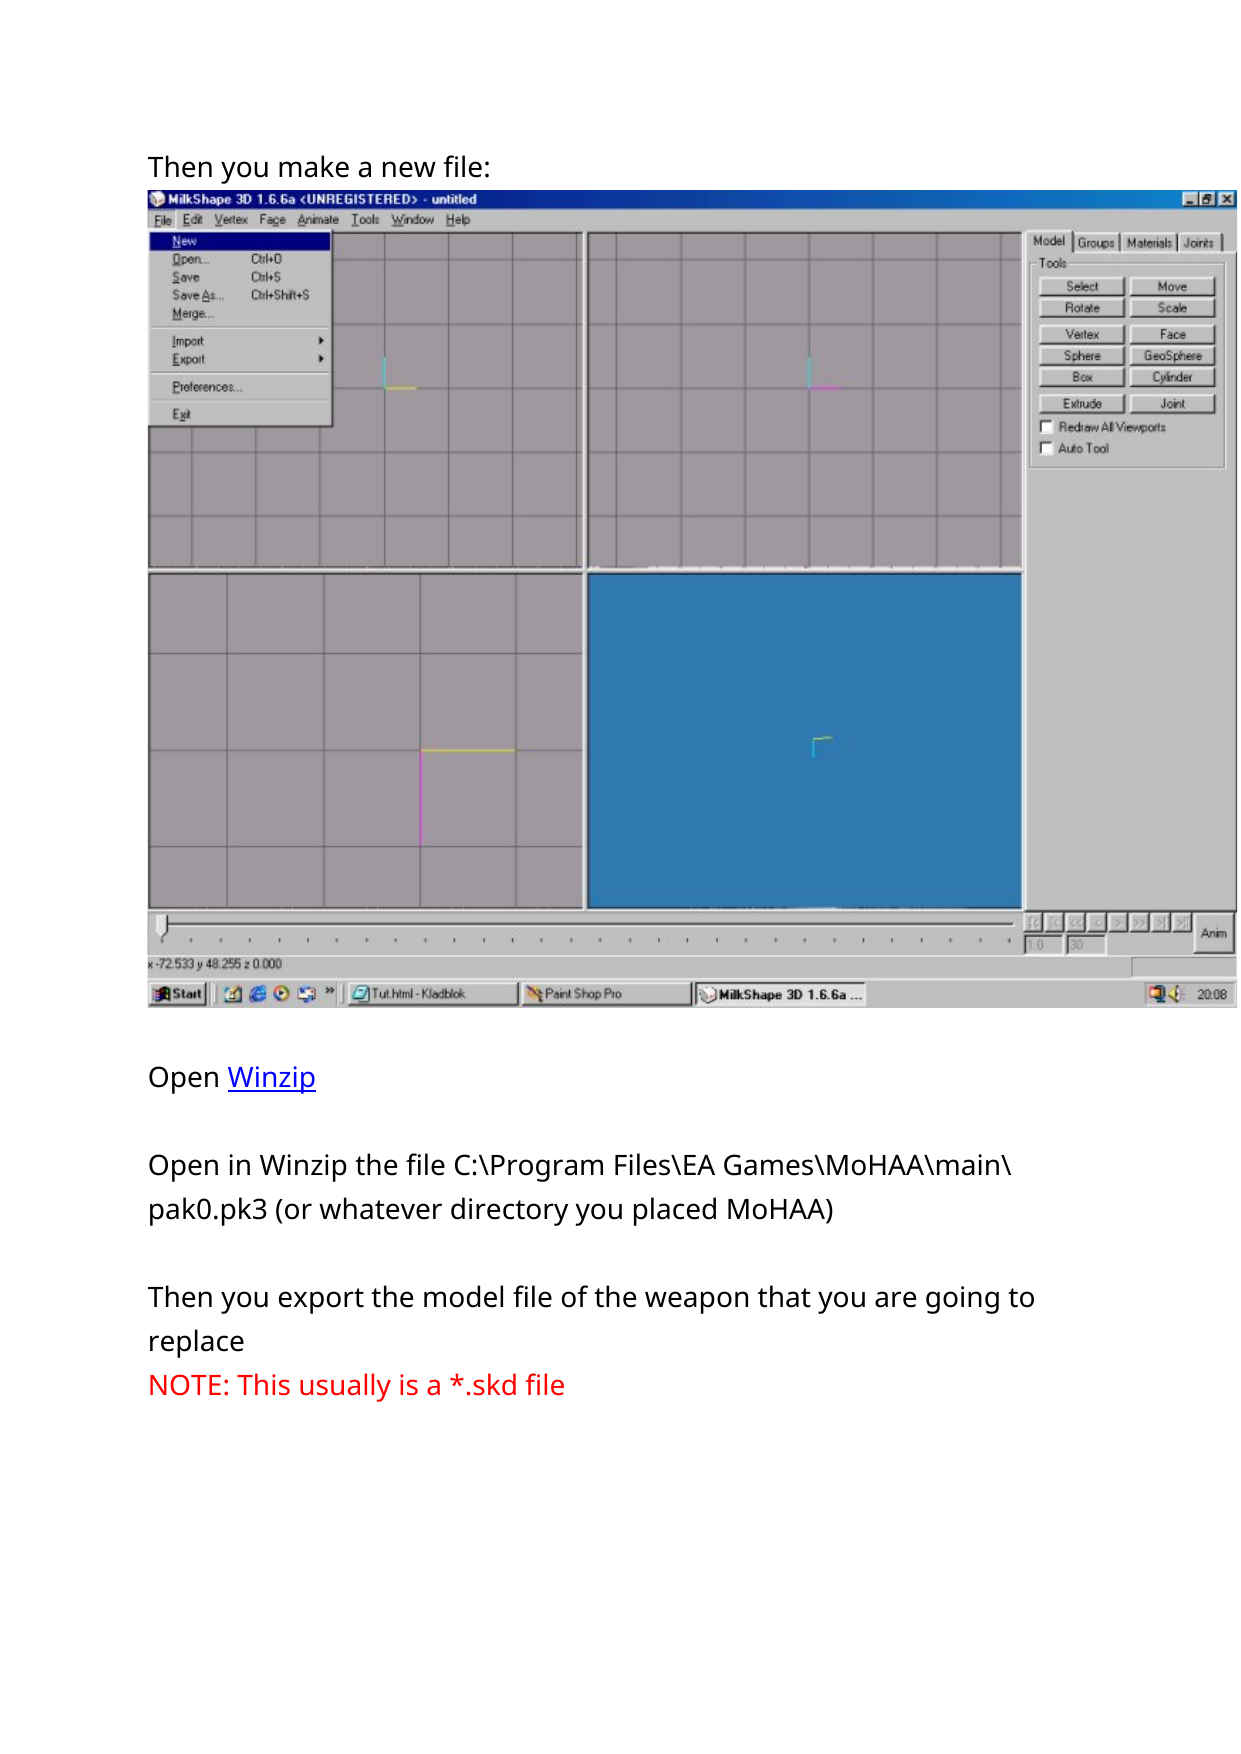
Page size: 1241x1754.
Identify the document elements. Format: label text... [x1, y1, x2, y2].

text Then you make a new file: Open Winzip Open in Winzip the file C:\Program Files\EA Games\MoHAA\main\pak0.pk3 (or whatever directory you placed MoHAA) Then you export the model file of the weapon that you are going to replace NOTE: This usually is a *.skd file [148, 148, 1093, 190]
picture [147, 190, 1238, 1008]
text Then you make a new file: Open Winzip Open in Winzip the file C:\Program Files\EA Games\MoHAA\main\pak0.pk3 (or whatever directory you placed MoHAA) Then you export the model file of the weapon that you are going to replace NOTE: This usually is a *.skd file [148, 1008, 1093, 1436]
